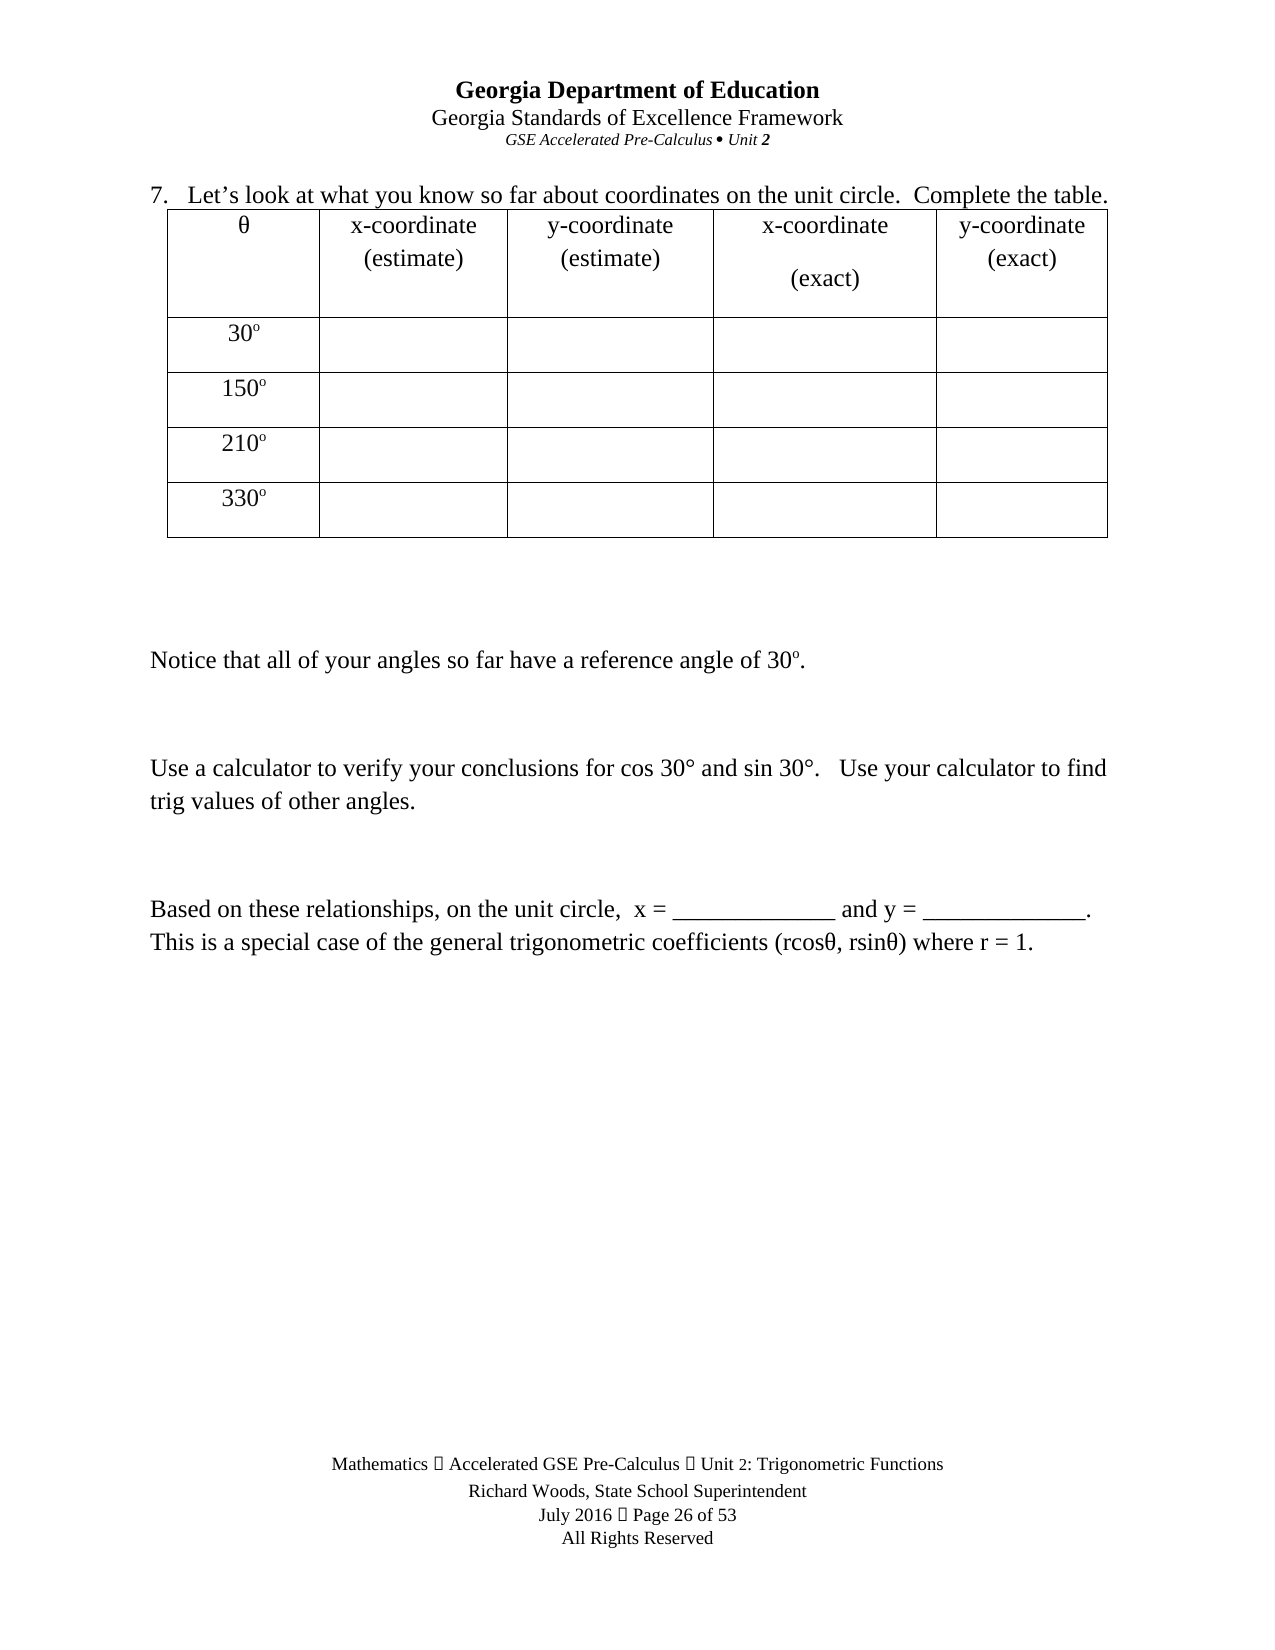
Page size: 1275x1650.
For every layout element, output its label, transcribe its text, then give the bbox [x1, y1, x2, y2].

table_header x-coordinate (estimate) [320, 210, 507, 317]
table_cell [320, 318, 507, 372]
table_cell [937, 483, 1107, 537]
table_cell [714, 373, 936, 427]
table_cell [714, 428, 936, 482]
table_cell [937, 428, 1107, 482]
text Notice that all of your angles so far have a reference angle of 30o. [150, 645, 1125, 674]
table_cell [320, 428, 507, 482]
table_cell [508, 428, 713, 482]
table_header θ [168, 210, 319, 317]
table_cell 30o [168, 318, 319, 372]
table_cell 330o [168, 483, 319, 537]
table_cell [937, 373, 1107, 427]
table_cell [508, 483, 713, 537]
table_cell [320, 483, 507, 537]
table_cell [714, 483, 936, 537]
table_cell 150o [168, 373, 319, 427]
list Let’s look at what you know so far about coordinates on the unit circle. Complete the table. [150, 180, 1125, 209]
table_header y-coordinate (exact) [937, 210, 1107, 317]
table_header x-coordinate (exact) [714, 210, 936, 317]
table_header y-coordinate (estimate) [508, 210, 713, 317]
table_cell [320, 373, 507, 427]
text Based on these relationships, on the unit circle, x = _____________ and y = _____________. This is a special case of the general trigonometric coefficients (rcosθ, rsinθ) where r = 1. [150, 894, 1125, 956]
table_cell [508, 318, 713, 372]
table_cell 210o [168, 428, 319, 482]
table_cell [714, 318, 936, 372]
table_cell [937, 318, 1107, 372]
table_cell [508, 373, 713, 427]
text Use a calculator to verify your conclusions for cos 30° and sin 30°. Use your calculator to find trig values of other angles. [150, 753, 1125, 815]
